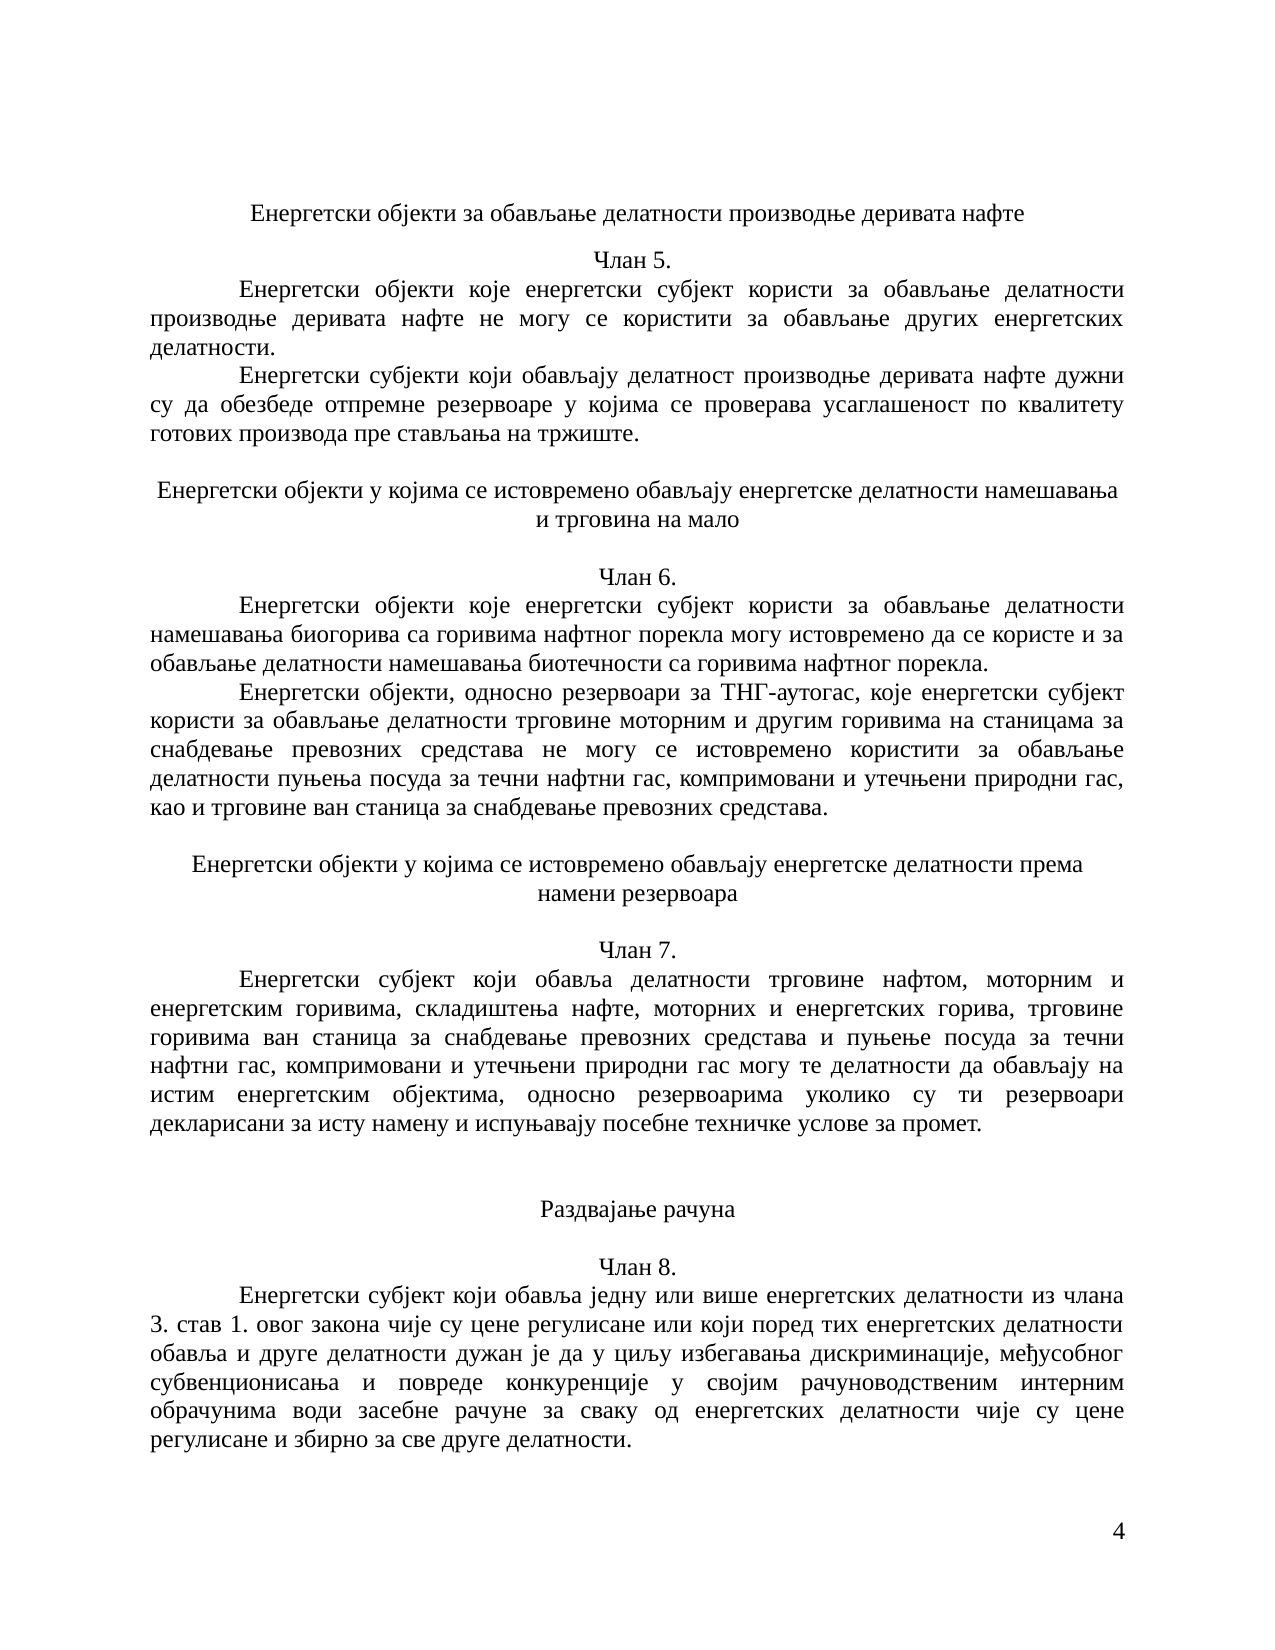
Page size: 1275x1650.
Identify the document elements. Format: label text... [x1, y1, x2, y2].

list Раздвајање рачуна [150, 1194, 1125, 1223]
text Енергетски објекти које енергетски субјект користи за обављање делатности производње деривата нафте не могу се користити за обављање других енергетских делатности. [150, 274, 1125, 360]
text Енергетски објекти које енергетски субјект користи за обављање делатности намешавања биогорива са горивима нафтног порекла могу истовремено да се користе и за обављање делатности намешавања биотечности са горивима нафтног порекла. [150, 590, 1125, 677]
text Енергетски објекти, односно резервоари за ТНГ-аутогас, које енергетски субјект користи за обављање делатности трговине моторним и другим горивима на станицама за снабдевање превозних средстава не могу се истовремено користити за обављање делатности пуњења посуда за течни нафтни гас, компримовани и утечњени природни гас, као и трговине ван станица за снабдевање превозних средстава. [150, 677, 1125, 820]
text Енергетски субјекти који обављају делатност производње деривата нафте дужни су да обезбеде отпремне резервоаре у којима се проверава усаглашеност по квалитету готових производа пре стављања на тржиште. [150, 360, 1125, 447]
text Енергетски субјект који обавља делатности трговине нафтом, моторним и енергетским горивима, складиштења нафте, моторних и енергетских горива, трговине горивима ван станица за снабдевање превозних средстава и пуњење посуда за течни нафтни гас, компримовани и утечњени природни гас могу те делатности да обављају на истим енергетским објектима, односно резервоарима уколико су ти резервоари декларисани за исту намену и испуњавају посебне техничке услове за промет. [150, 964, 1125, 1137]
text Члан 5. [504, 245, 1125, 274]
text Члан 6. [150, 562, 1125, 590]
list Енергетски субјект који обавља једну или више енергетских делатности из члана 3. став 1. овог закона чије су цене регулисане или који поред тих енергетских делатности обавља и друге делатности дужан је да у циљу избегавања дискриминације, међусобног субвенционисања и повреде конкуренције у својим рачуноводственим интерним обрачунима води засебне рачуне за сваку од енергетских делатности чије су цене регулисане и збирно за све друге делатности. [150, 1280, 1125, 1453]
text Члан 7. [150, 935, 1125, 964]
text Енергетски објекти за обављање делатности производње деривата нафте [150, 198, 1125, 226]
text Енергетски објекти у којима се истовремено обављају енергетске делатности према намени резервоара [150, 849, 1125, 907]
list Члан 8. [150, 1252, 1125, 1280]
text Енергетски објекти у којима се истовремено обављају енергетске делатности намешавања и трговина на мало [150, 475, 1125, 533]
